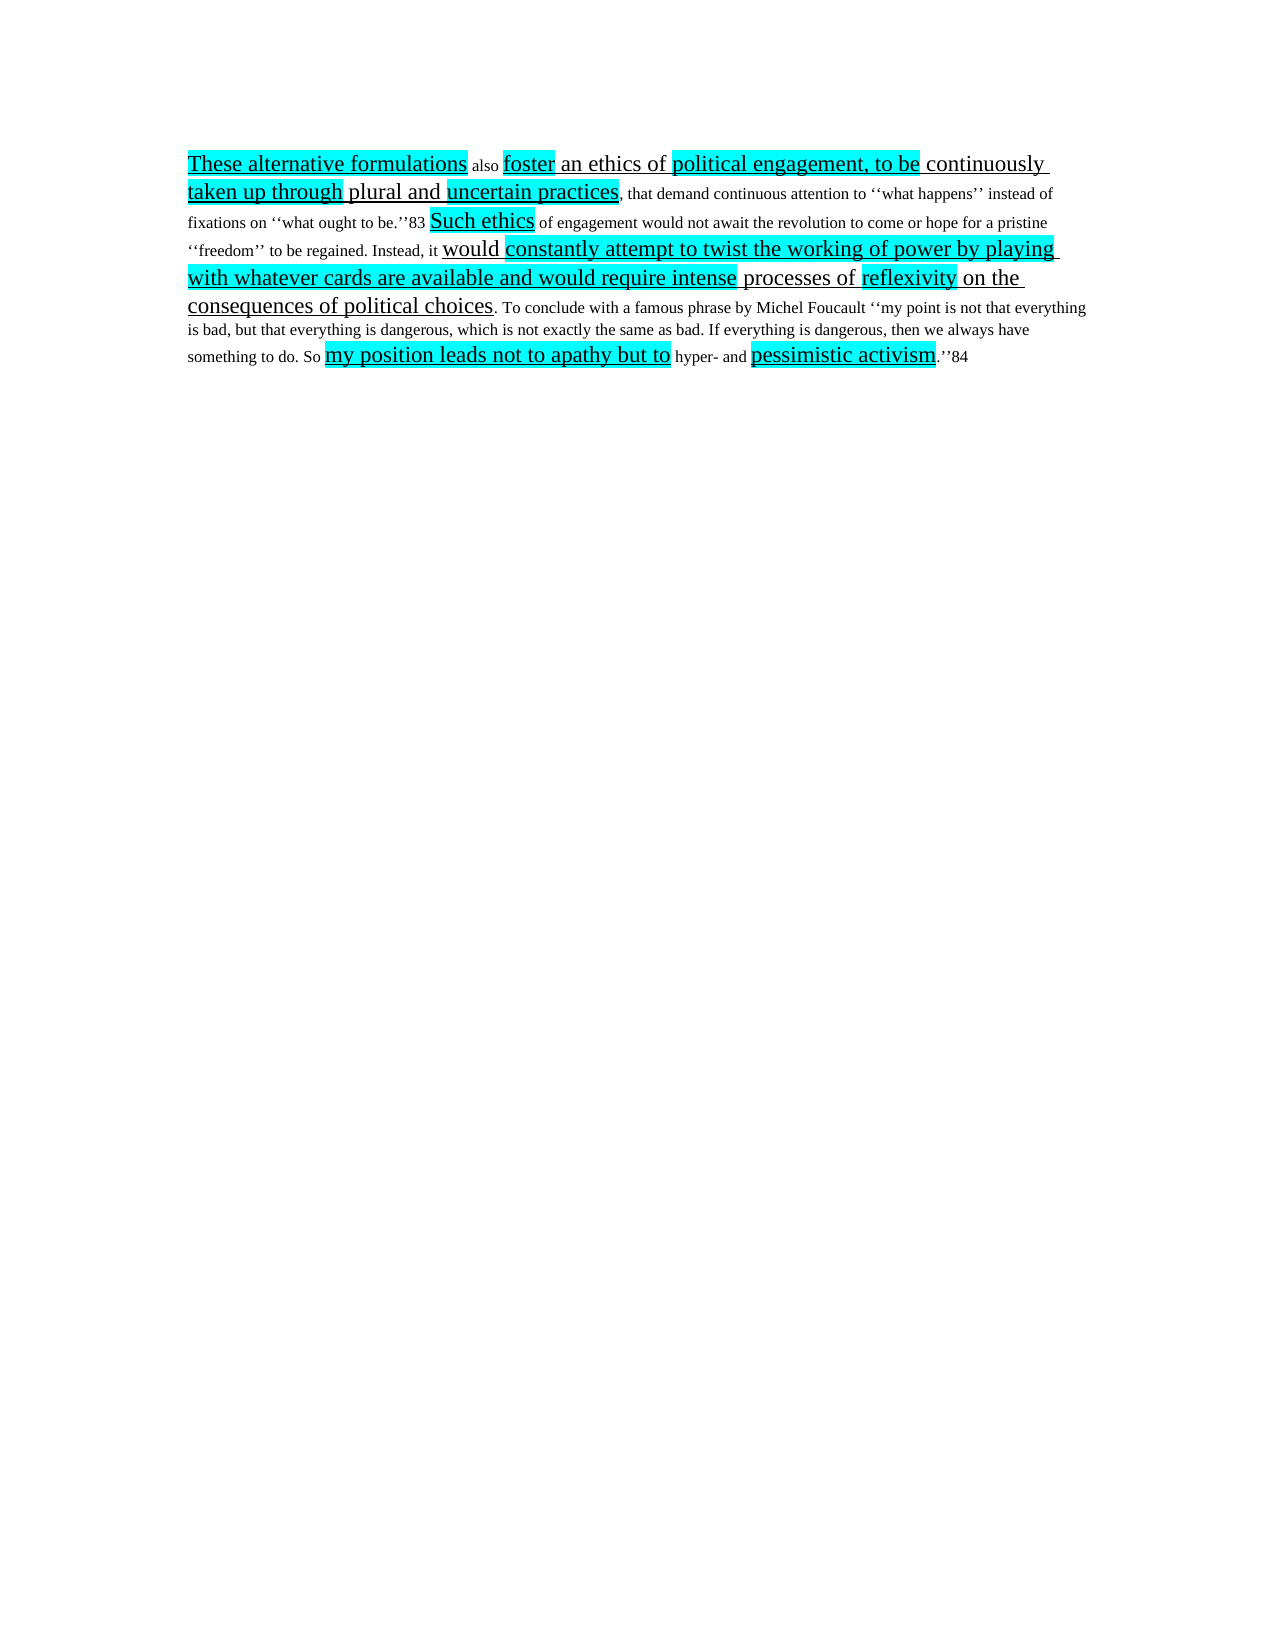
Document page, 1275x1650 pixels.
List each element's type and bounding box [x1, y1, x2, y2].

text [187, 150, 1087, 368]
